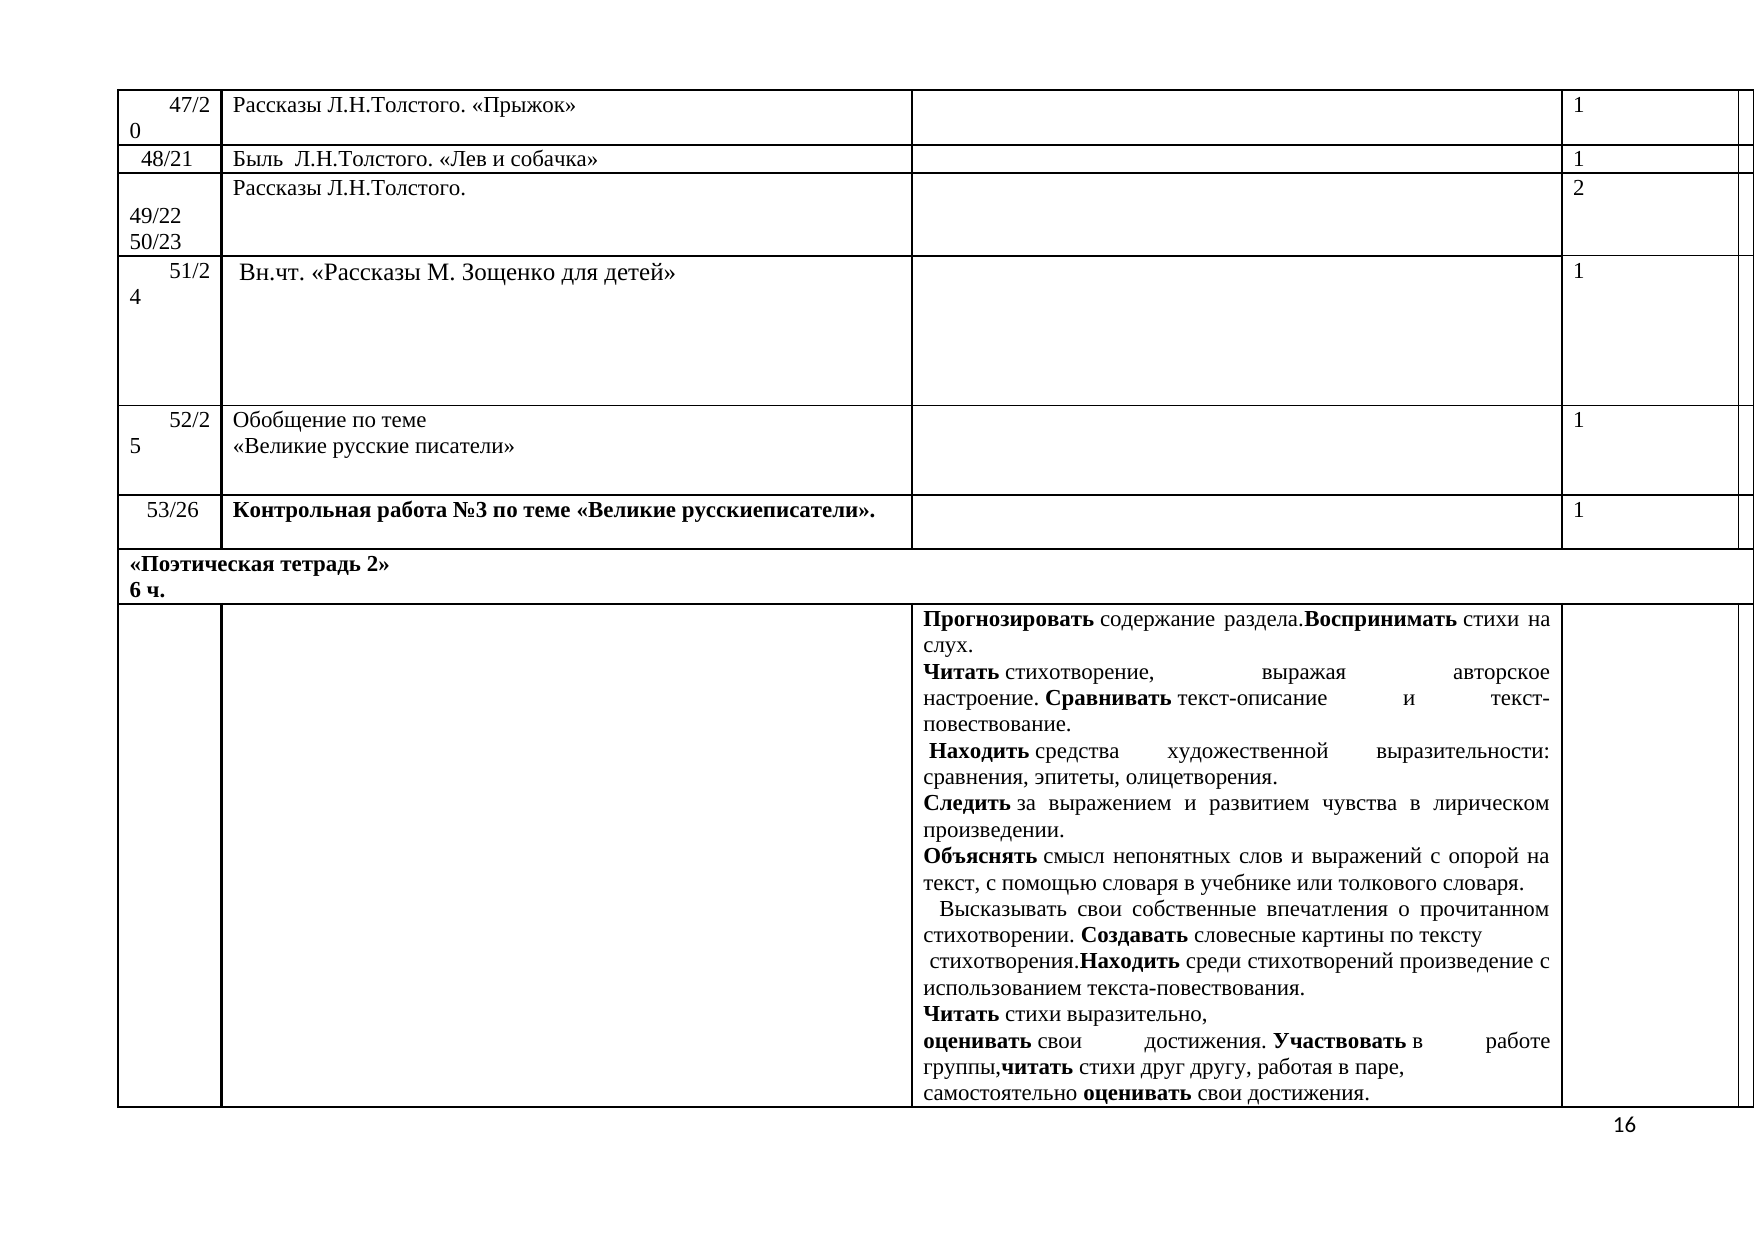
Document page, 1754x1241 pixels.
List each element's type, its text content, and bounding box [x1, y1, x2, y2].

table_cell [913, 257, 1561, 405]
table_cell [1739, 91, 1753, 143]
table_cell 49/22 50/23 [119, 174, 220, 255]
table_cell [1739, 174, 1753, 255]
table_cell 51/24 [119, 257, 220, 405]
table_cell 1 [1563, 256, 1738, 405]
table_cell Быль Л.Н.Толстого. «Лев и собачка» [223, 146, 911, 172]
table_cell [913, 406, 1561, 494]
table_cell [1563, 605, 1738, 1106]
table_cell [223, 605, 911, 1106]
table_cell Обобщение по теме «Великие русские писатели» [223, 406, 911, 494]
table_cell Рассказы Л.Н.Толстого. [223, 174, 911, 255]
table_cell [913, 605, 1561, 1106]
table_cell 53/26 [119, 496, 220, 548]
table_cell [119, 605, 220, 1106]
table_cell 1 [1563, 406, 1738, 494]
table_cell Контрольная работа №3 по теме «Великие русскиеписатели». [223, 496, 911, 548]
table_cell [913, 91, 1561, 143]
table_cell [1739, 605, 1753, 1106]
table_cell «Поэтическая тетрадь 2» 6 ч. [119, 550, 1753, 603]
table_cell [913, 174, 1561, 255]
table_cell [1739, 406, 1753, 494]
table_cell [913, 496, 1561, 548]
table_cell 1 [1563, 496, 1738, 548]
table_cell Рассказы Л.Н.Толстого. «Прыжок» [223, 91, 911, 143]
table_cell [1739, 496, 1753, 548]
table_cell [913, 146, 1561, 172]
table_cell 48/21 [119, 146, 220, 172]
table_cell 1 [1563, 146, 1738, 172]
table_cell 52/25 [119, 406, 220, 494]
table_cell 2 [1563, 174, 1738, 255]
table_cell 1 [1563, 91, 1738, 143]
table_cell Вн.чт. «Рассказы М. Зощенко для детей» [223, 257, 911, 405]
table_cell 47/20 [119, 91, 220, 143]
table_cell [1739, 146, 1753, 172]
table_cell [1739, 256, 1753, 405]
